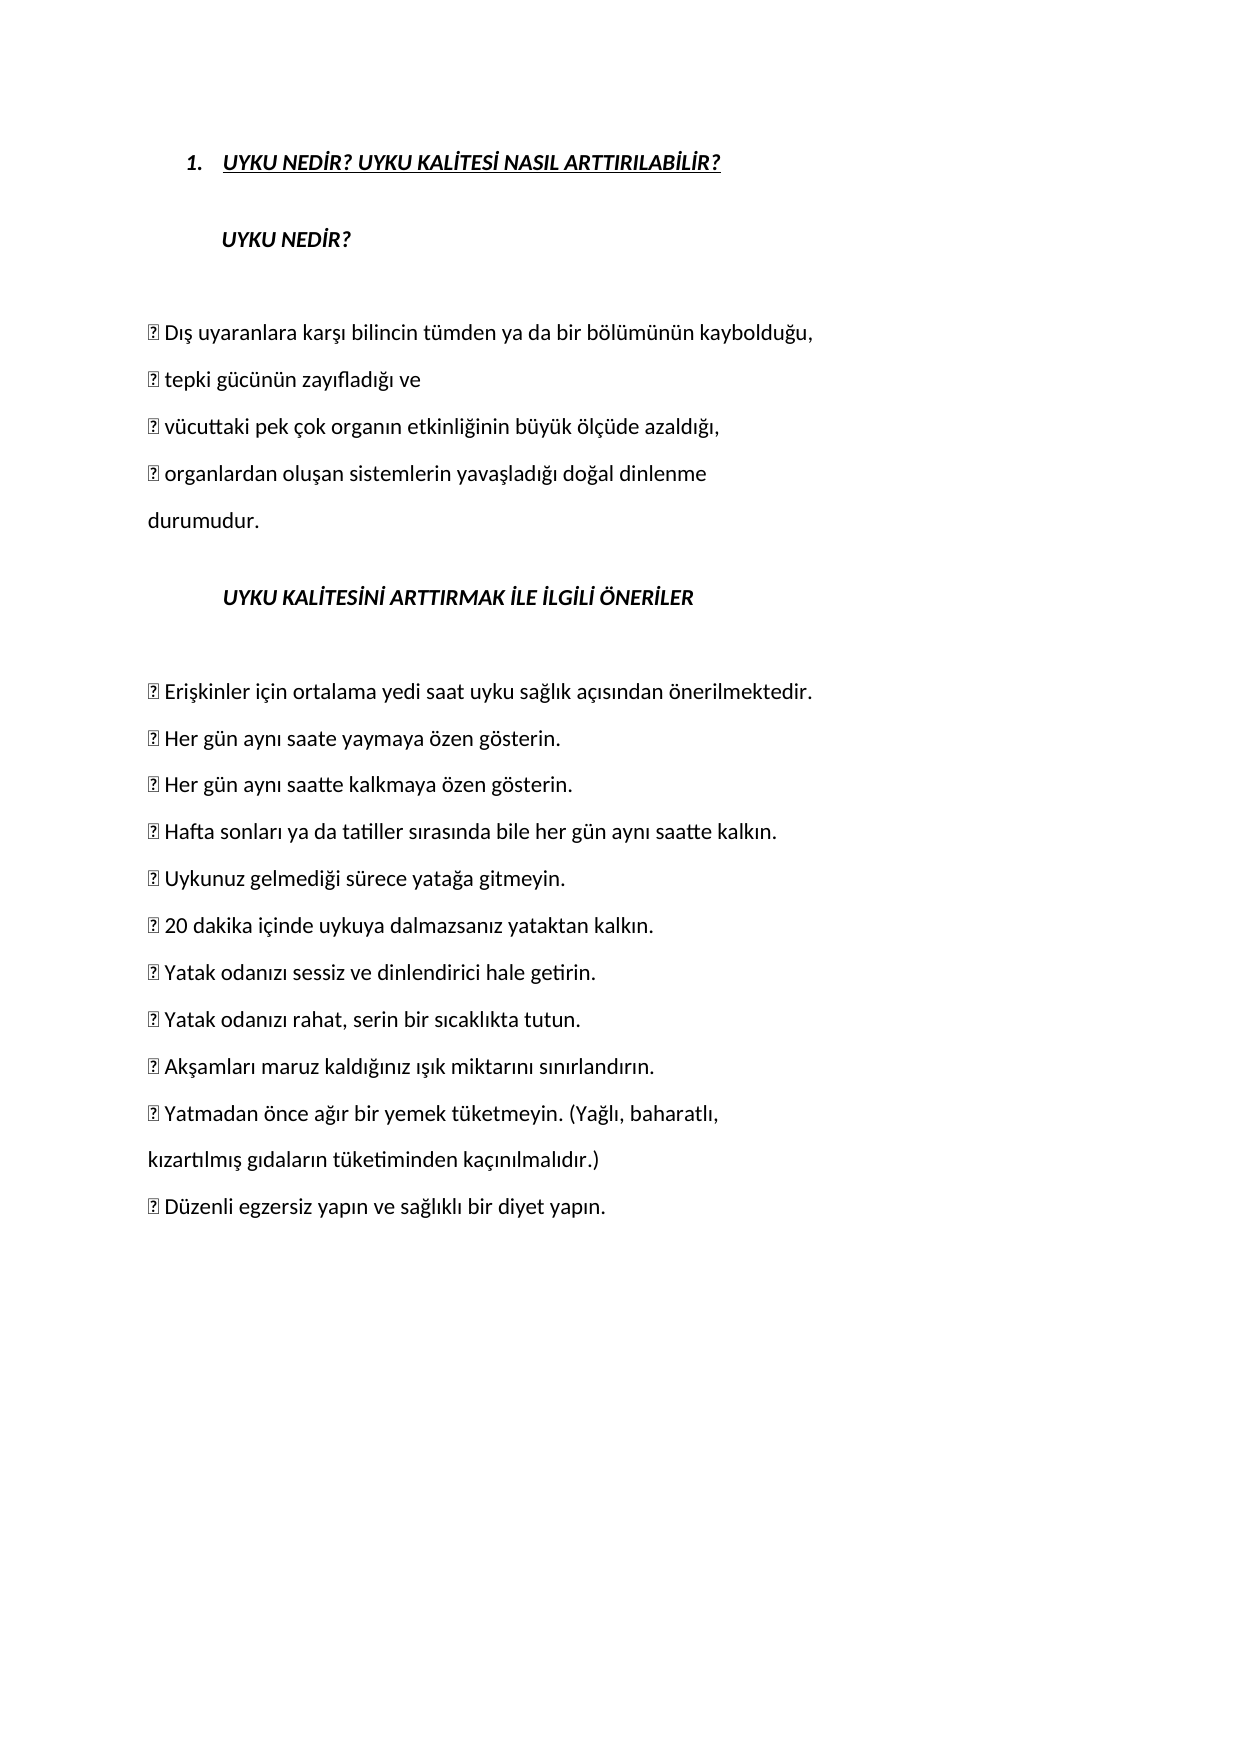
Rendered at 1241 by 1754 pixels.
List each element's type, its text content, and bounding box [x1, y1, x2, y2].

text  Her gün aynı saatte kalkmaya özen gösterin. [148, 771, 1093, 798]
text kızartılmış gıdaların tüketiminden kaçınılmalıdır.) [148, 1146, 1093, 1173]
text  Akşamları maruz kaldığınız ışık miktarını sınırlandırın. [148, 1052, 1093, 1080]
text  tepki gücünün zayıfladığı ve [148, 365, 1093, 393]
text  Yatak odanızı rahat, serin bir sıcaklıkta tutun. [148, 1005, 1093, 1033]
text  20 dakika içinde uykuya dalmazsanız yataktan kalkın. [148, 911, 1093, 939]
text  vücuttaki pek çok organın etkinliğinin büyük ölçüde azaldığı, [148, 412, 1093, 440]
text durumudur. [148, 506, 1093, 534]
text  organlardan oluşan sistemlerin yavaşladığı doğal dinlenme [148, 459, 1093, 487]
text  Hafta sonları ya da tatiller sırasında bile her gün aynı saatte kalkın. [148, 817, 1093, 845]
list UYKU KALİTESİNİ ARTTIRMAK İLE İLGİLİ ÖNERİLER [223, 583, 1093, 611]
text  Erişkinler için ortalama yedi saat uyku sağlık açısından önerilmektedir. [148, 677, 1093, 705]
text UYKU NEDİR? [148, 225, 1093, 253]
list UYKU NEDİR? UYKU KALİTESİ NASIL ARTTIRILABİLİR? [185, 148, 1093, 176]
text  Uykunuz gelmediği sürece yatağa gitmeyin. [148, 864, 1093, 892]
text  Dış uyaranlara karşı bilincin tümden ya da bir bölümünün kaybolduğu, [148, 318, 1093, 346]
text  Her gün aynı saate yaymaya özen gösterin. [148, 724, 1093, 752]
text  Yatmadan önce ağır bir yemek tüketmeyin. (Yağlı, baharatlı, [148, 1099, 1093, 1127]
text  Düzenli egzersiz yapın ve sağlıklı bir diyet yapın. [148, 1192, 1093, 1220]
text  Yatak odanızı sessiz ve dinlendirici hale getirin. [148, 958, 1093, 986]
